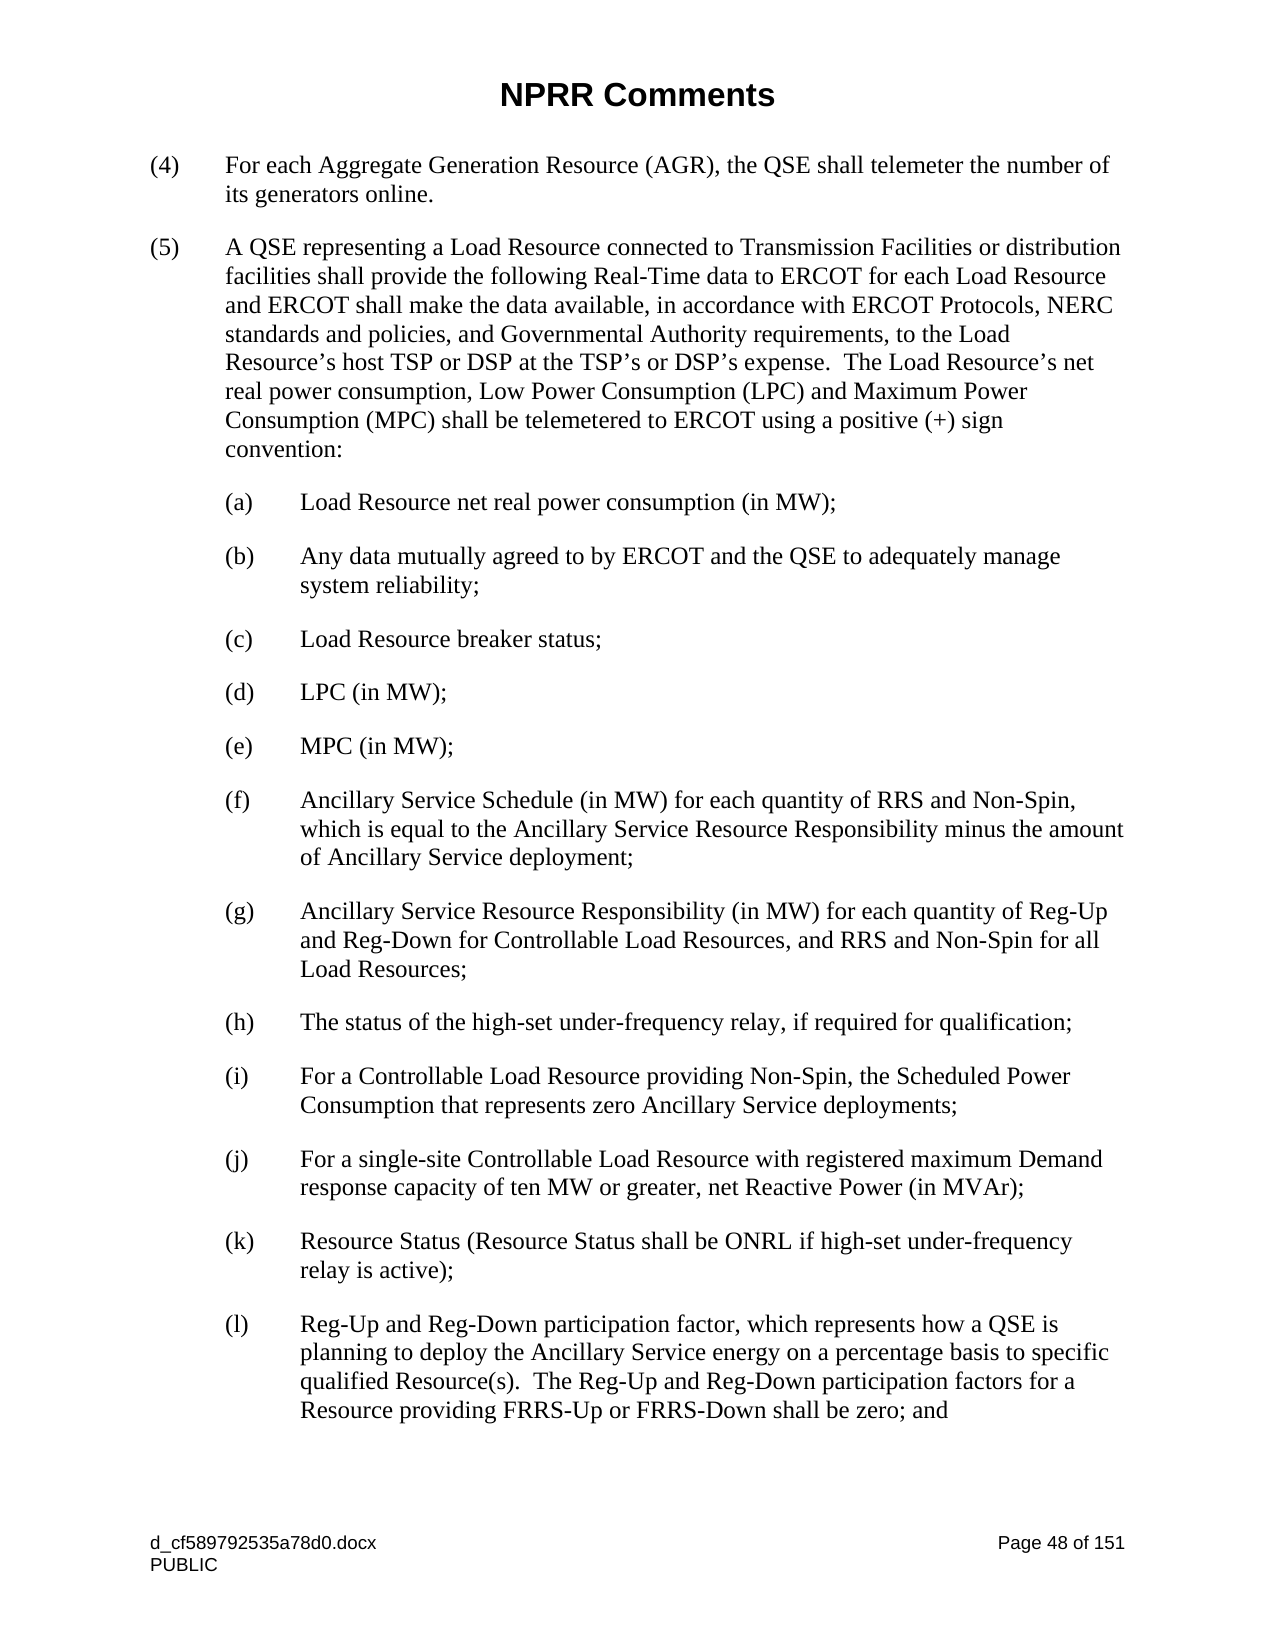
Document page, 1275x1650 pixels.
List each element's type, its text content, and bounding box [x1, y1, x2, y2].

text (c) Load Resource breaker status; [225, 624, 1125, 652]
text (5) A QSE representing a Load Resource connected to Transmission Facilities or distribution facilities shall provide the following Real-Time data to ERCOT for each Load Resource and ERCOT shall make the data available, in accordance with ERCOT Protocols, NERC standards and policies, and Governmental Authority requirements, to the Load Resource’s host TSP or DSP at the TSP’s or DSP’s expense. The Load Resource’s net real power consumption, Low Power Consumption (LPC) and Maximum Power Consumption (MPC) shall be telemetered to ERCOT using a positive (+) sign convention: [150, 232, 1125, 462]
text (f) Ancillary Service Schedule (in MW) for each quantity of RRS and Non-Spin, which is equal to the Ancillary Service Resource Responsibility minus the amount of Ancillary Service deployment; [225, 785, 1125, 871]
text (e) MPC (in MW); [225, 731, 1125, 760]
text (4) For each Aggregate Generation Resource (AGR), the QSE shall telemeter the number of its generators online. [150, 150, 1125, 207]
text (k) Resource Status (Resource Status shall be ONRL if high-set under-frequency relay is active); [225, 1226, 1125, 1284]
text (a) Load Resource net real power consumption (in MW); [225, 487, 1125, 516]
text (l) Reg-Up and Reg-Down participation factor, which represents how a QSE is planning to deploy the Ancillary Service energy on a percentage basis to specific qualified Resource(s). The Reg-Up and Reg-Down participation factors for a Resource providing FRRS-Up or FRRS-Down shall be zero; and [225, 1309, 1125, 1424]
text (b) Any data mutually agreed to by ERCOT and the QSE to adequately manage system reliability; [225, 541, 1125, 599]
text (i) For a Controllable Load Resource providing Non-Spin, the Scheduled Power Consumption that represents zero Ancillary Service deployments; [225, 1061, 1125, 1119]
text (g) Ancillary Service Resource Responsibility (in MW) for each quantity of Reg-Up and Reg-Down for Controllable Load Resources, and RRS and Non-Spin for all Load Resources; [225, 896, 1125, 982]
text (j) For a single-site Controllable Load Resource with registered maximum Demand response capacity of ten MW or greater, net Reactive Power (in MVAr); [225, 1144, 1125, 1201]
text (d) LPC (in MW); [225, 677, 1125, 706]
text (h) The status of the high-set under-frequency relay, if required for qualification; [225, 1007, 1125, 1036]
